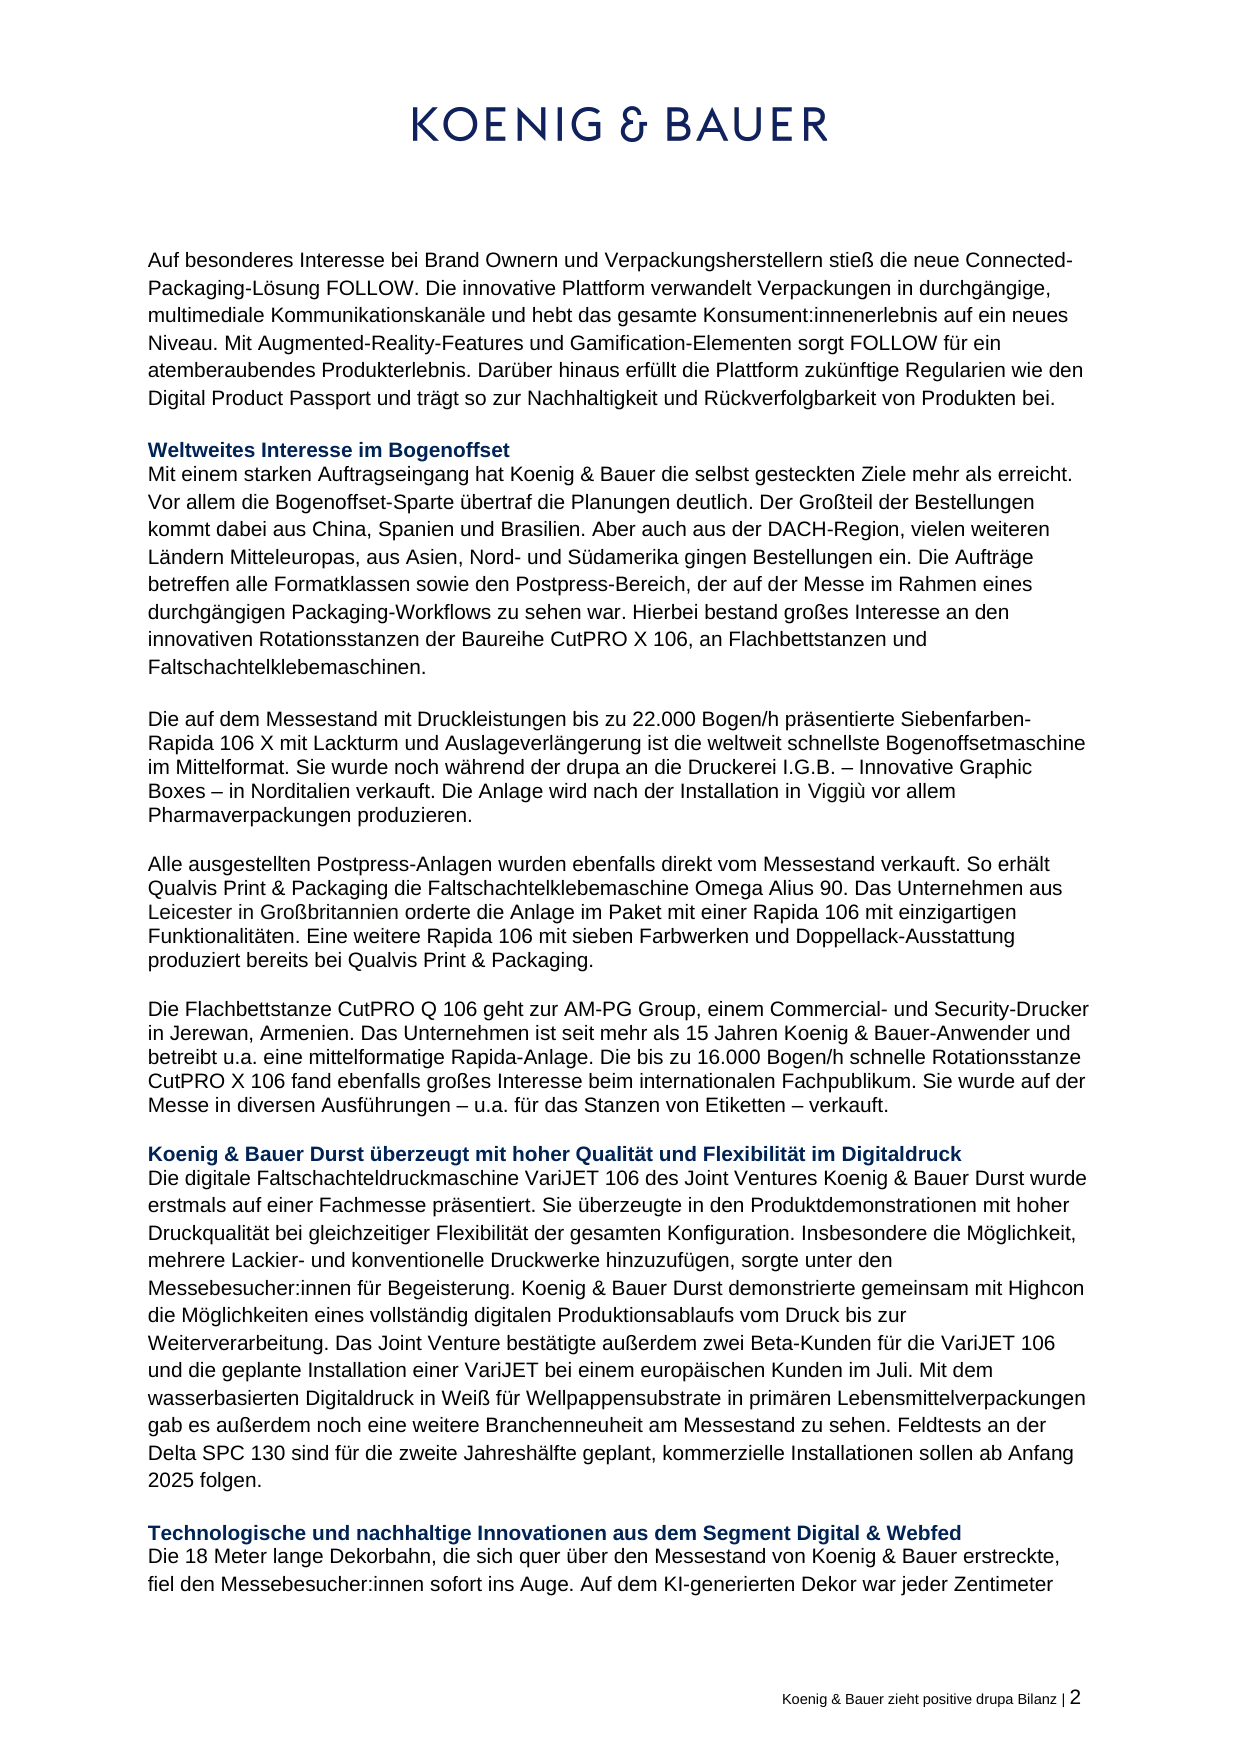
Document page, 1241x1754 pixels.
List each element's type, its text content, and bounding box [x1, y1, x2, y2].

text Die digitale Faltschachteldruckmaschine VariJET 106 des Joint Ventures Koenig & Bauer Durst wurde erstmals auf einer Fachmesse präsentiert. Sie überzeugte in den Produktdemonstrationen mit hoher Druckqualität bei gleichzeitiger Flexibilität der gesamten Konfiguration. Insbesondere die Möglichkeit, mehrere Lackier- und konventionelle Druckwerke hinzuzufügen, sorgte unter den Messebesucher:innen für Begeisterung. Koenig & Bauer Durst demonstrierte gemeinsam mit Highcon die Möglichkeiten eines vollständig digitalen Produktionsablaufs vom Druck bis zur Weiterverarbeitung. Das Joint Venture bestätigte außerdem zwei Beta-Kunden für die VariJET 106 und die geplante Installation einer VariJET bei einem europäischen Kunden im Juli. Mit dem wasserbasierten Digitaldruck in Weiß für Wellpappensubstrate in primären Lebensmittelverpackungen gab es außerdem noch eine weitere Branchenneuheit am Messestand zu sehen. Feldtests an der Delta SPC 130 sind für die zweite Jahreshälfte geplant, kommerzielle Installationen sollen ab Anfang 2025 folgen. [148, 1165, 1092, 1492]
subtitle Weltweites Interesse im Bogenoffset [148, 438, 1092, 462]
text Die Flachbettstanze CutPRO Q 106 geht zur AM-PG Group, einem Commercial- und Security-Drucker in Jerewan, Armenien. Das Unternehmen ist seit mehr als 15 Jahren Koenig & Bauer-Anwender und betreibt u.a. eine mittelformatige Rapida-Anlage. Die bis zu 16.000 Bogen/h schnelle Rotationsstanze CutPRO X 106 fand ebenfalls großes Interesse beim internationalen Fachpublikum. Sie wurde auf der Messe in diversen Ausführungen – u.a. für das Stanzen von Etiketten – verkauft. [148, 997, 1092, 1116]
subtitle Koenig & Bauer Durst überzeugt mit hoher Qualität und Flexibilität im Digitaldruck [148, 1141, 1092, 1165]
text Mit einem starken Auftragseingang hat Koenig & Bauer die selbst gesteckten Ziele mehr als erreicht. Vor allem die Bogenoffset-Sparte übertraf die Planungen deutlich. Der Großteil der Bestellungen kommt dabei aus China, Spanien und Brasilien. Aber auch aus der DACH-Region, vielen weiteren Ländern Mitteleuropas, aus Asien, Nord- und Südamerika gingen Bestellungen ein. Die Aufträge betreffen alle Formatklassen sowie den Postpress-Bereich, der auf der Messe im Rahmen eines durchgängigen Packaging-Workflows zu sehen war. Hierbei bestand großes Interesse an den innovativen Rotationsstanzen der Baureihe CutPRO X 106, an Flachbettstanzen und Faltschachtelklebemaschinen. [148, 462, 1092, 678]
text Alle ausgestellten Postpress-Anlagen wurden ebenfalls direkt vom Messestand verkauft. So erhält Qualvis Print & Packaging die Faltschachtelklebemaschine Omega Alius 90. Das Unternehmen aus Leicester in Großbritannien orderte die Anlage im Paket mit einer Rapida 106 mit einzigartigen Funktionalitäten. Eine weitere Rapida 106 mit sieben Farbwerken und Doppellack-Ausstattung produziert bereits bei Qualvis Print & Packaging. [148, 852, 1092, 972]
picture [413, 106, 828, 142]
text Die auf dem Messestand mit Druckleistungen bis zu 22.000 Bogen/h präsentierte Siebenfarben-Rapida 106 X mit Lackturm und Auslageverlängerung ist die weltweit schnellste Bogenoffsetmaschine im Mittelformat. Sie wurde noch während der drupa an die Druckerei I.G.B. – Innovative Graphic Boxes – in Norditalien verkauft. Die Anlage wird nach der Installation in Viggiù vor allem Pharmaverpackungen produzieren. [148, 707, 1092, 827]
subtitle Technologische und nachhaltige Innovationen aus dem Segment Digital & Webfed [148, 1520, 1092, 1544]
text Auf besonderes Interesse bei Brand Ownern und Verpackungsherstellern stieß die neue Connected-Packaging-Lösung FOLLOW. Die innovative Plattform verwandelt Verpackungen in durchgängige, multimediale Kommunikationskanäle und hebt das gesamte Konsument:innenerlebnis auf ein neues Niveau. Mit Augmented-Reality-Features und Gamification-Elementen sorgt FOLLOW für ein atemberaubendes Produkterlebnis. Darüber hinaus erfüllt die Plattform zukünftige Regularien wie den Digital Product Passport und trägt so zur Nachhaltigkeit und Rückverfolgbarkeit von Produkten bei. [148, 248, 1092, 409]
